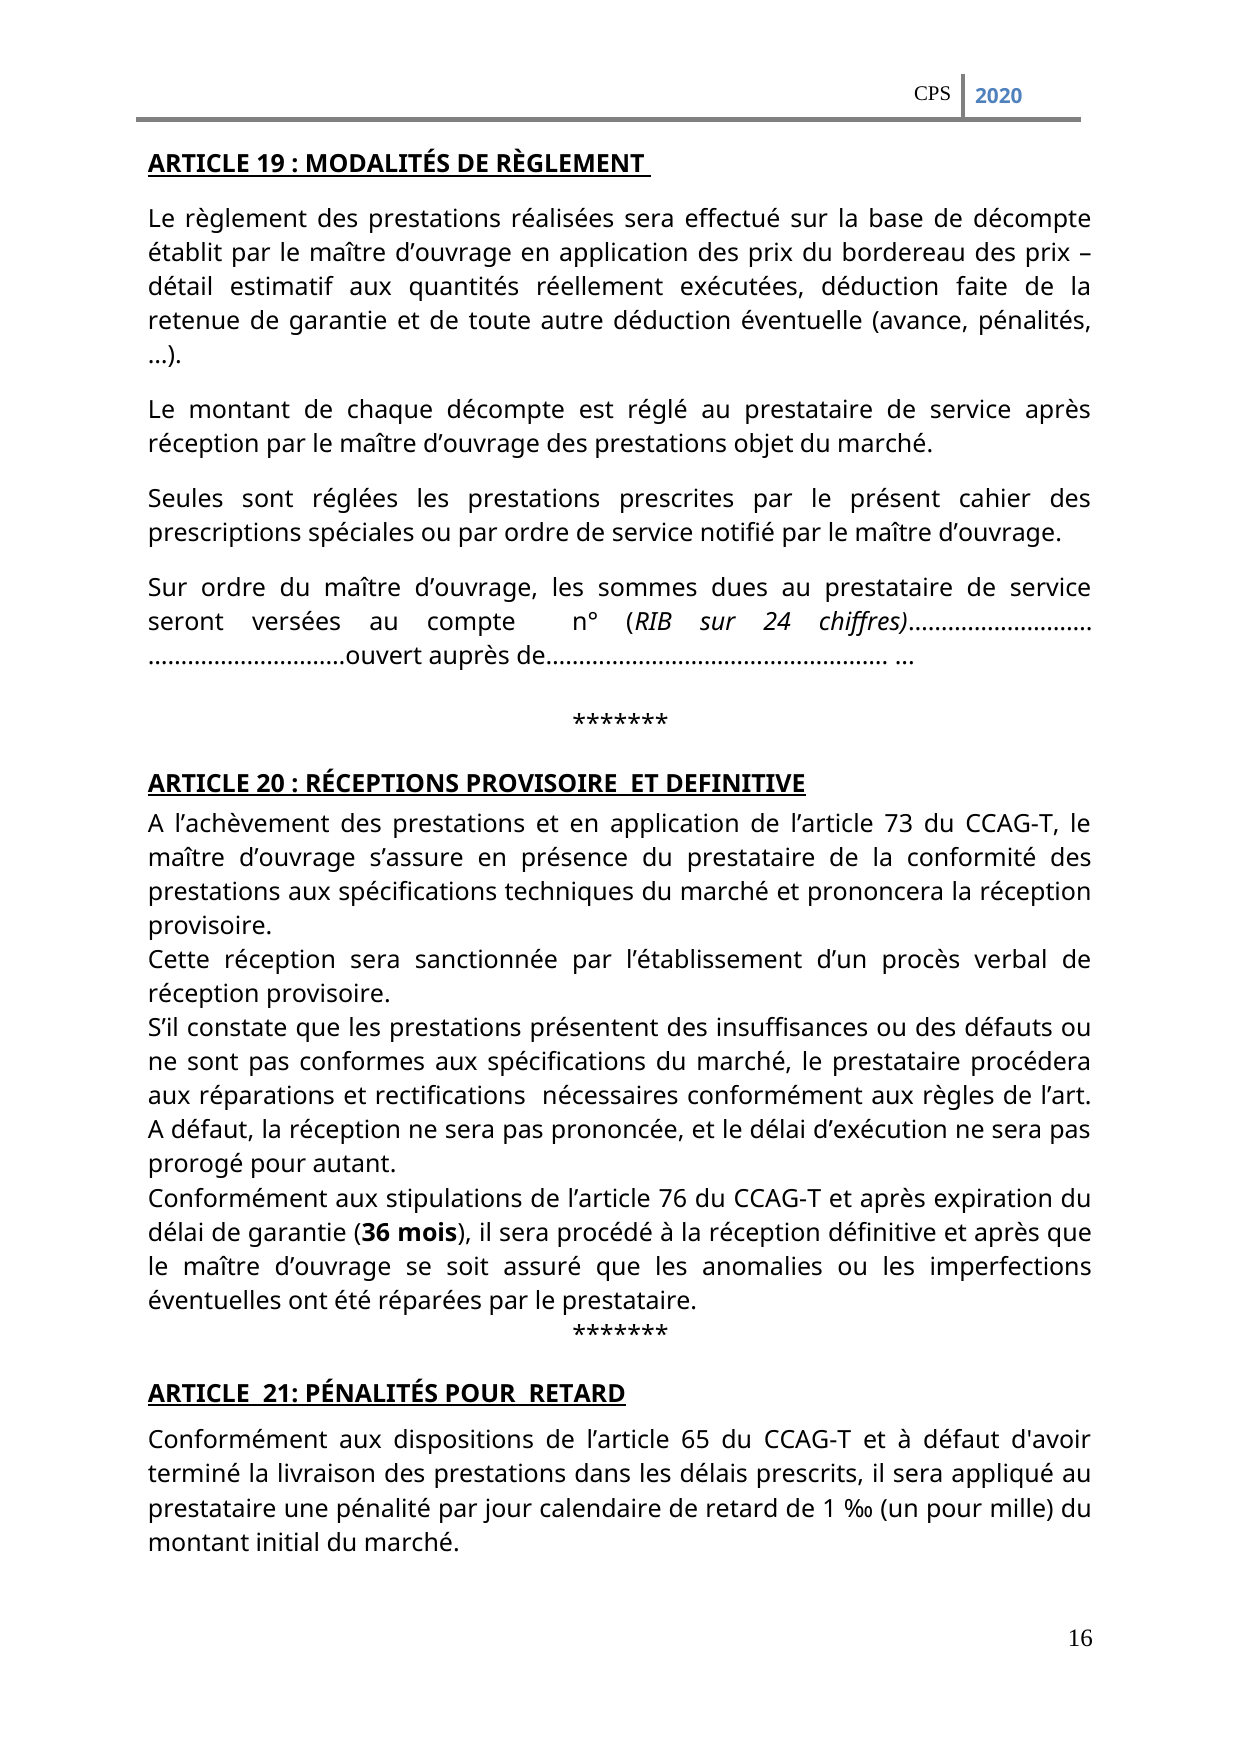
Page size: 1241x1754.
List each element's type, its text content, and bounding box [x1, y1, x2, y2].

text Article 20 : Réceptions Provisoire ET DEFINITIVE [148, 765, 1093, 799]
text Le règlement des prestations réalisées sera effectué sur la base de décompte établit par le maître d’ouvrage en application des prix du bordereau des prix – détail estimatif aux quantités réellement exécutées, déduction faite de la retenue de garantie et de toute autre déduction éventuelle (avance, pénalités,…). [148, 201, 1093, 371]
text Cette réception sera sanctionnée par l’établissement d’un procès verbal de réception provisoire. [148, 942, 1093, 1010]
text ******* [148, 1316, 1093, 1351]
text Sur ordre du maître d’ouvrage, les sommes dues au prestataire de service seront versées au compte n° (RIB sur 24 chiffres)……………………….…………………………ouvert auprès de……………………………………………. ... [148, 570, 1093, 672]
text ******* [148, 706, 1093, 740]
text Conformément aux stipulations de l’article 76 du CCAG-T et après expiration du délai de garantie (36 mois), il sera procédé à la réception définitive et après que le maître d’ouvrage se soit assuré que les anomalies ou les imperfections éventuelles ont été réparées par le prestataire. [148, 1180, 1093, 1316]
text Seules sont réglées les prestations prescrites par le présent cahier des prescriptions spéciales ou par ordre de service notifié par le maître d’ouvrage. [148, 481, 1093, 549]
text S’il constate que les prestations présentent des insuffisances ou des défauts ou ne sont pas conformes aux spécifications du marché, le prestataire procédera aux réparations et rectifications nécessaires conformément aux règles de l’art. A défaut, la réception ne sera pas prononcée, et le délai d’exécution ne sera pas prorogé pour autant. [148, 1010, 1093, 1180]
text Le montant de chaque décompte est réglé au prestataire de service après réception par le maître d’ouvrage des prestations objet du marché. [148, 392, 1093, 460]
text Article 21: Pénalités pour retard [148, 1376, 1093, 1409]
text Conformément aux dispositions de l’article 65 du CCAG-T et à défaut d'avoir terminé la livraison des prestations dans les délais prescrits, il sera appliqué au prestataire une pénalité par jour calendaire de retard de 1 ‰ (un pour mille) du montant initial du marché. [148, 1422, 1093, 1558]
text Article 19 : Modalités de règlement [148, 146, 1093, 180]
text A l’achèvement des prestations et en application de l’article 73 du CCAG-T, le maître d’ouvrage s’assure en présence du prestataire de la conformité des prestations aux spécifications techniques du marché et prononcera la réception provisoire. [148, 806, 1093, 942]
